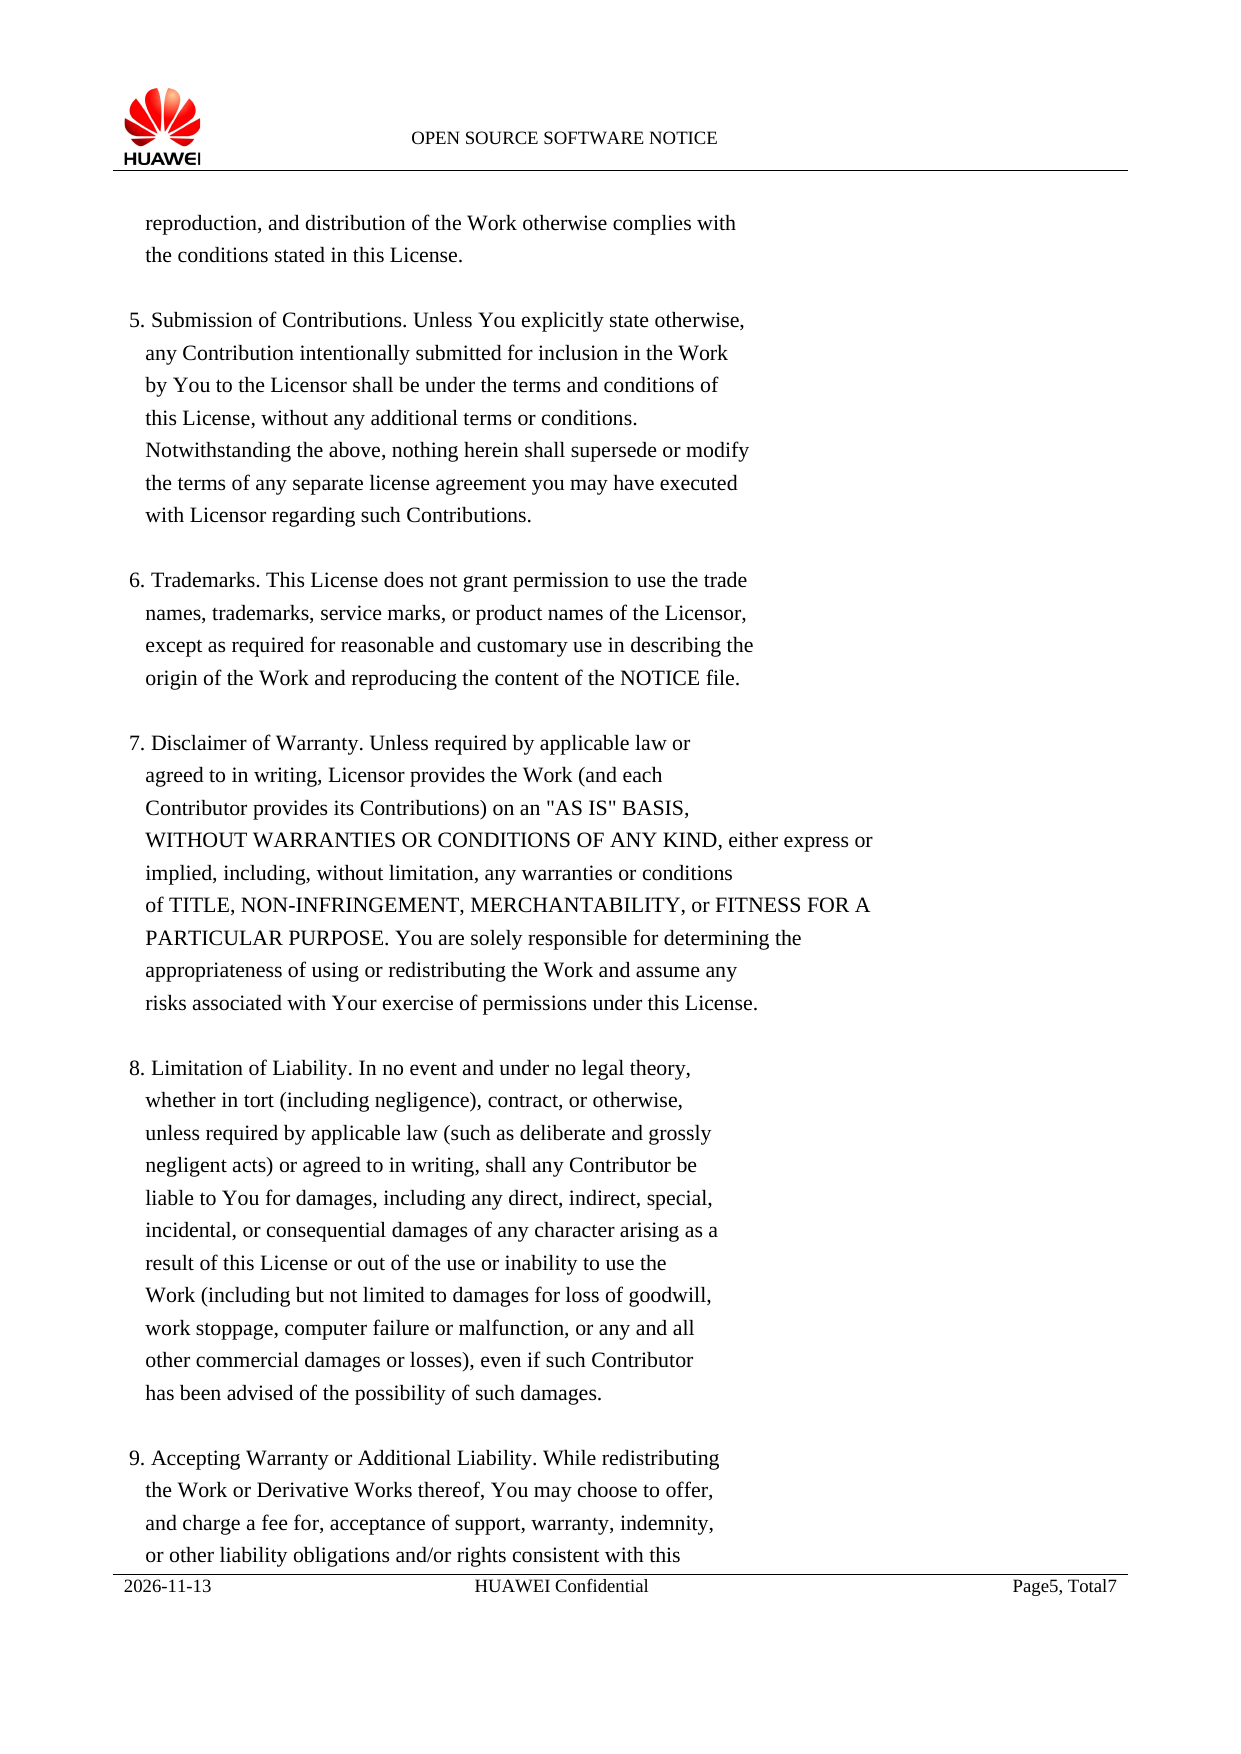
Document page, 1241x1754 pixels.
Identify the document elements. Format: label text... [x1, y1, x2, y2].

picture [124, 88, 201, 165]
